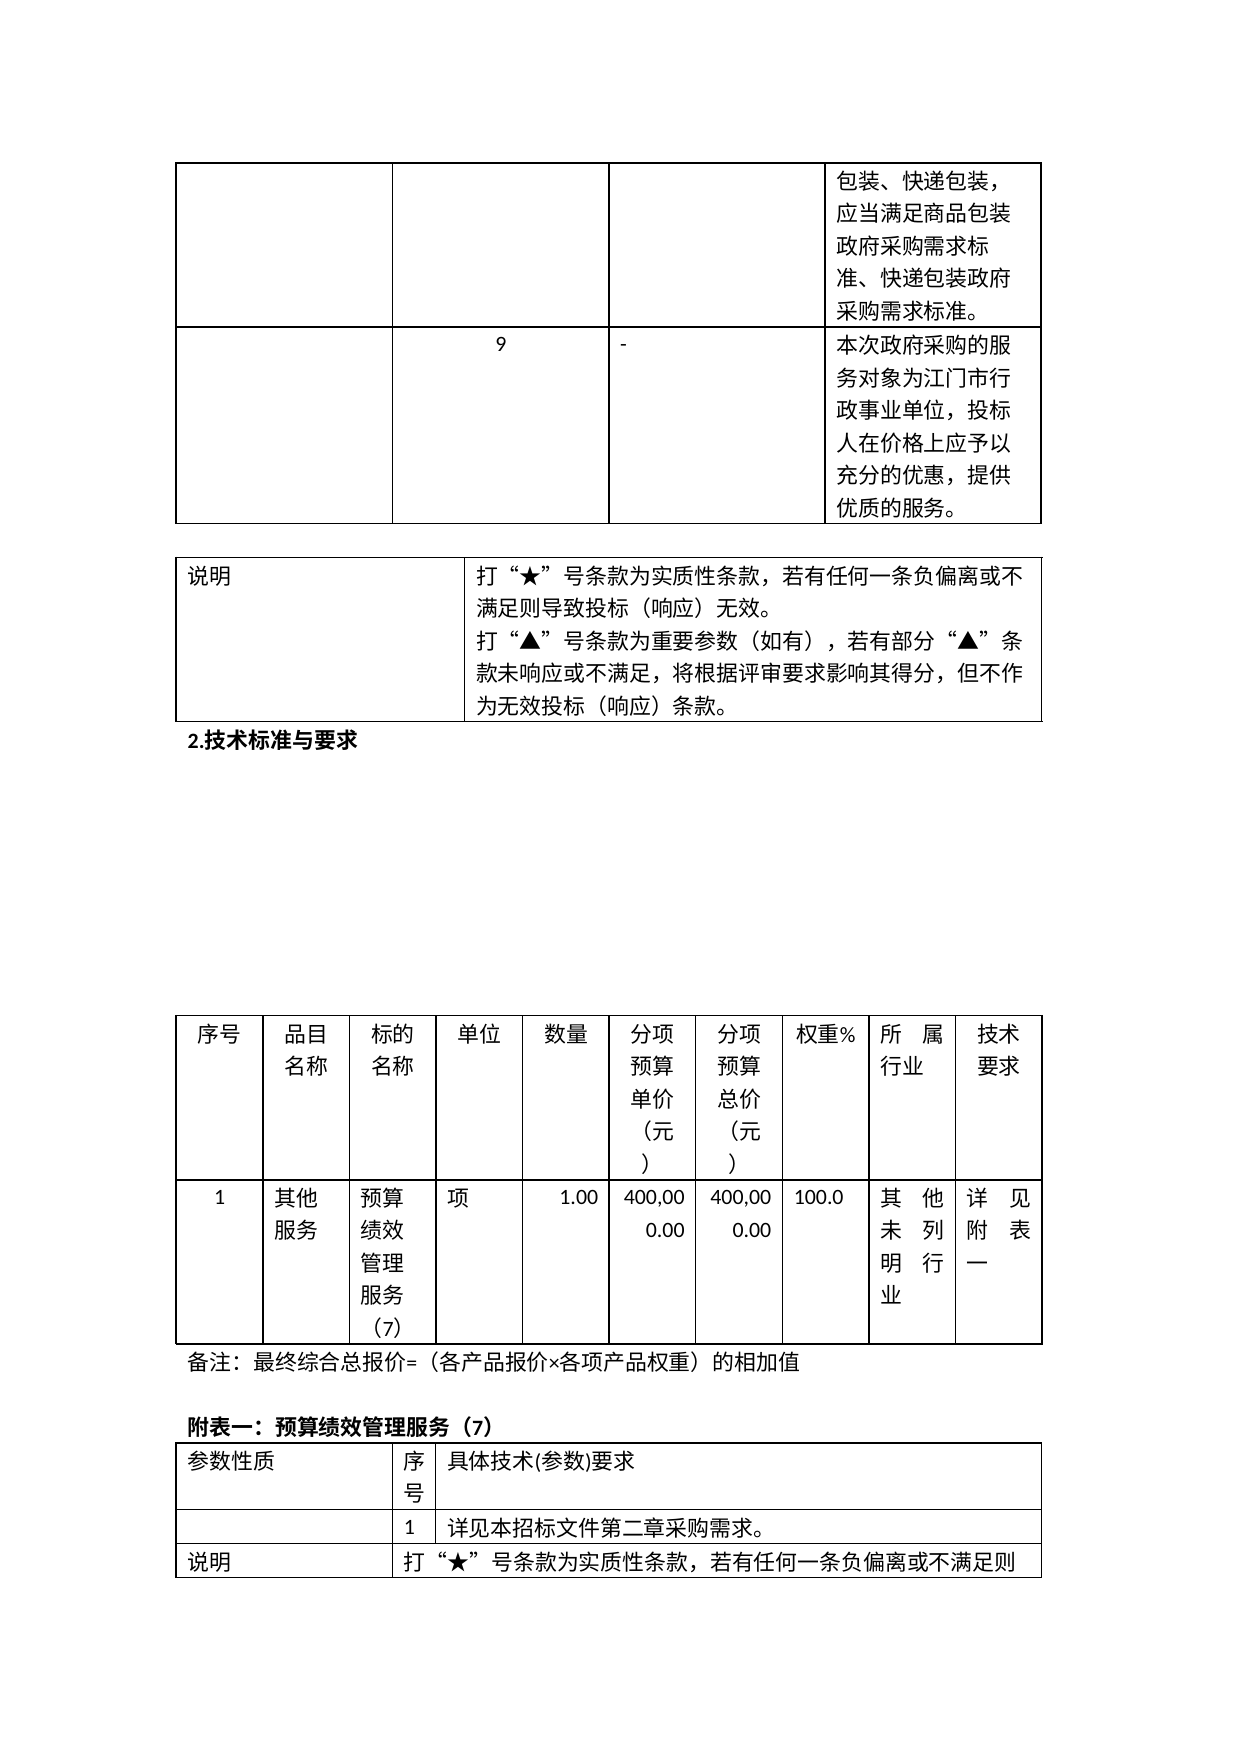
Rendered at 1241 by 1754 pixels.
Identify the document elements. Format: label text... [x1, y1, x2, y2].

table_cell 1 [177, 1181, 262, 1343]
table_header 参数性质 [177, 1444, 392, 1508]
table_cell - [610, 328, 824, 523]
table_header 具体技术(参数)要求 [436, 1444, 1041, 1508]
table_cell [177, 1510, 392, 1543]
table_cell 说明 [177, 1544, 392, 1577]
table_cell 9 [393, 328, 608, 523]
table_cell 详见附表一 [956, 1181, 1041, 1343]
table_cell 8 [393, 164, 608, 326]
table_cell 100.0 [783, 1181, 868, 1343]
table_cell [177, 164, 392, 326]
table_header 品目名称 [264, 1016, 349, 1179]
table_header 标的名称 [350, 1016, 435, 1179]
text 附表一：预算绩效管理服务（7） [187, 1409, 1053, 1442]
table_header 序号 [177, 1016, 262, 1179]
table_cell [826, 164, 1040, 326]
table_header 说明 [177, 558, 464, 721]
table_cell 其他未列明行业 [870, 1181, 955, 1343]
table_cell [177, 328, 392, 523]
text 备注：最终综合总报价=（各产品报价×各项产品权重）的相加值 [187, 1344, 1053, 1377]
text 2.技术标准与要求 [187, 722, 1053, 755]
table_cell 本次政府采购的服务对象为江门市行政事业单位，投标人在价格上应予以充分的优惠，提供优质的服务。 [826, 328, 1040, 523]
table_header 分项预算总价（元） [696, 1016, 782, 1179]
table_cell 400,000.00 [696, 1181, 782, 1343]
table_header 数量 [523, 1016, 608, 1179]
table_header 权重% [783, 1016, 868, 1179]
table_header 所属行业 [870, 1016, 955, 1179]
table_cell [393, 1544, 1041, 1577]
table_header 分项预算单价（元） [610, 1016, 695, 1179]
table_cell 项 [437, 1181, 522, 1343]
table_cell 详见本招标文件第二章采购需求。 [436, 1510, 1041, 1543]
table_cell 预算绩效管理服务（7） [350, 1181, 435, 1343]
table_cell 其他服务 [264, 1181, 349, 1343]
table_header 序号 [393, 1444, 435, 1508]
table_cell 1.00 [523, 1181, 608, 1343]
table_header 单位 [437, 1016, 522, 1179]
table_header 打“★”号条款为实质性条款，若有任何一条负偏离或不满足则导致投标（响应）无效。 打“▲”号条款为重要参数（如有），若有部分“▲”条款未响应或不满足，将根据评审要求影响其得分，但不作为无效投标（响应）条款。 [465, 558, 1041, 721]
table_header 技术要求 [956, 1016, 1041, 1179]
table_cell 1 [393, 1510, 435, 1543]
table_cell - [610, 164, 824, 326]
table_cell 400,000.00 [610, 1181, 695, 1343]
